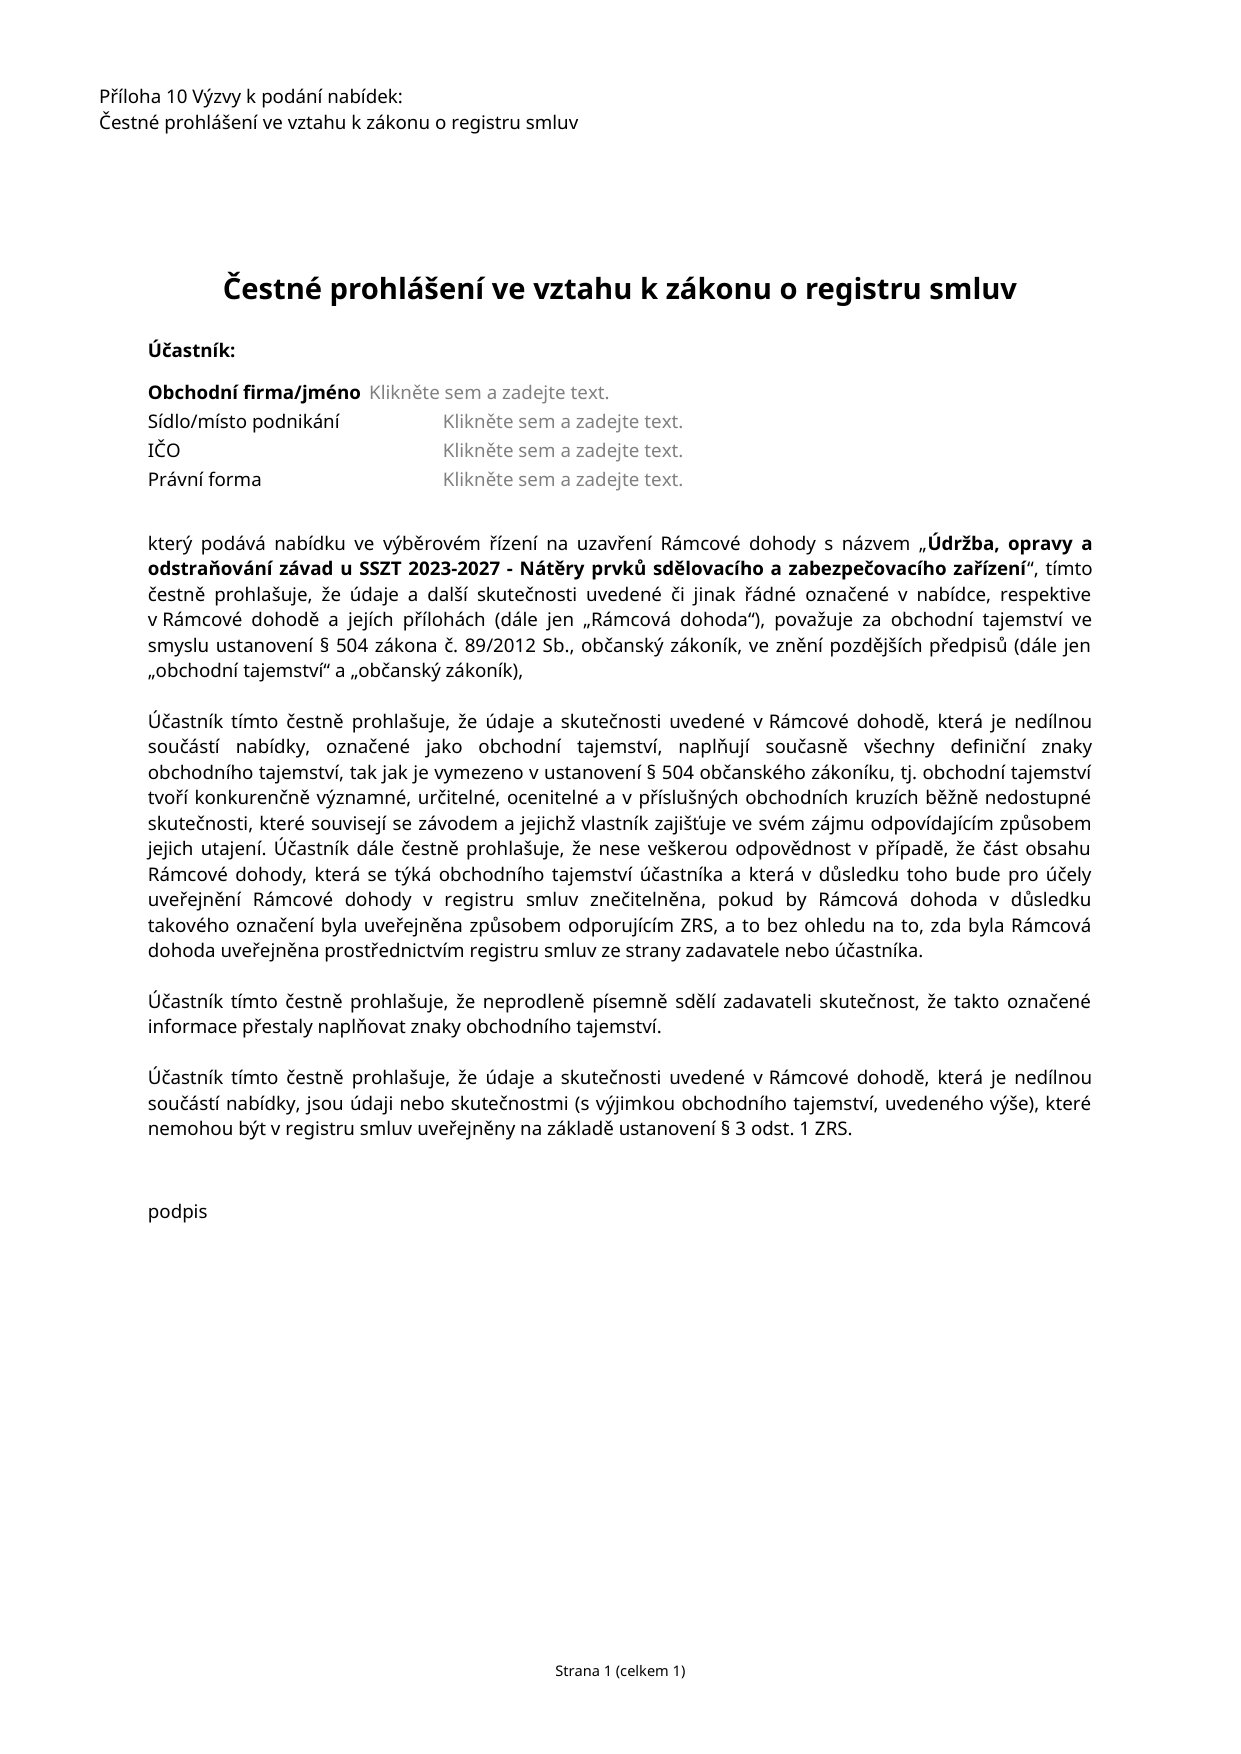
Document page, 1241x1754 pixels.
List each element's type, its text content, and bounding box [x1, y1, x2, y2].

text Právní forma [148, 463, 1093, 492]
text podpis [148, 1195, 1092, 1224]
text Sídlo/místo podnikání [148, 405, 1093, 434]
text IČO [148, 434, 1093, 463]
title Čestné prohlášení ve vztahu k zákonu o registru smluv [148, 268, 1093, 308]
text Účastník: [148, 333, 1093, 364]
text který podává nabídku ve výběrovém řízení na uzavření Rámcové dohody s názvem „Údržba, opravy a odstraňování závad u SSZT 2023-2027 - Nátěry prvků sdělovacího a zabezpečovacího zařízení“, tímto čestně prohlašuje, že údaje a další skutečnosti uvedené či jinak řádné označené v nabídce, respektive v Rámcové dohodě a jejích přílohách (dále jen „Rámcová dohoda“), považuje za obchodní tajemství ve smyslu ustanovení § 504 zákona č. 89/2012 Sb., občanský zákoník, ve znění pozdějších předpisů (dále jen „obchodní tajemství“ a „občanský zákoník), [148, 530, 1093, 683]
text Účastník tímto čestně prohlašuje, že údaje a skutečnosti uvedené v Rámcové dohodě, která je nedílnou součástí nabídky, označené jako obchodní tajemství, naplňují současně všechny definiční znaky obchodního tajemství, tak jak je vymezeno v ustanovení § 504 občanského zákoníku, tj. obchodní tajemství tvoří konkurenčně významné, určitelné, ocenitelné a v příslušných obchodních kruzích běžně nedostupné skutečnosti, které souvisejí se závodem a jejichž vlastník zajišťuje ve svém zájmu odpovídajícím způsobem jejich utajení. Účastník dále čestně prohlašuje, že nese veškerou odpovědnost v případě, že část obsahu Rámcové dohody, která se týká obchodního tajemství účastníka a která v důsledku toho bude pro účely uveřejnění Rámcové dohody v registru smluv znečitelněna, pokud by Rámcová dohoda v důsledku takového označení byla uveřejněna způsobem odporujícím ZRS, a to bez ohledu na to, zda byla Rámcová dohoda uveřejněna prostřednictvím registru smluv ze strany zadavatele nebo účastníka. [148, 708, 1093, 963]
text Účastník tímto čestně prohlašuje, že údaje a skutečnosti uvedené v Rámcové dohodě, která je nedílnou součástí nabídky, jsou údaji nebo skutečnostmi (s výjimkou obchodního tajemství, uvedeného výše), které nemohou být v registru smluv uveřejněny na základě ustanovení § 3 odst. 1 ZRS. [148, 1064, 1093, 1141]
text Účastník tímto čestně prohlašuje, že neprodleně písemně sdělí zadavateli skutečnost, že takto označené informace přestaly naplňovat znaky obchodního tajemství. [148, 988, 1093, 1039]
text Obchodní firma/jméno [148, 376, 1093, 405]
